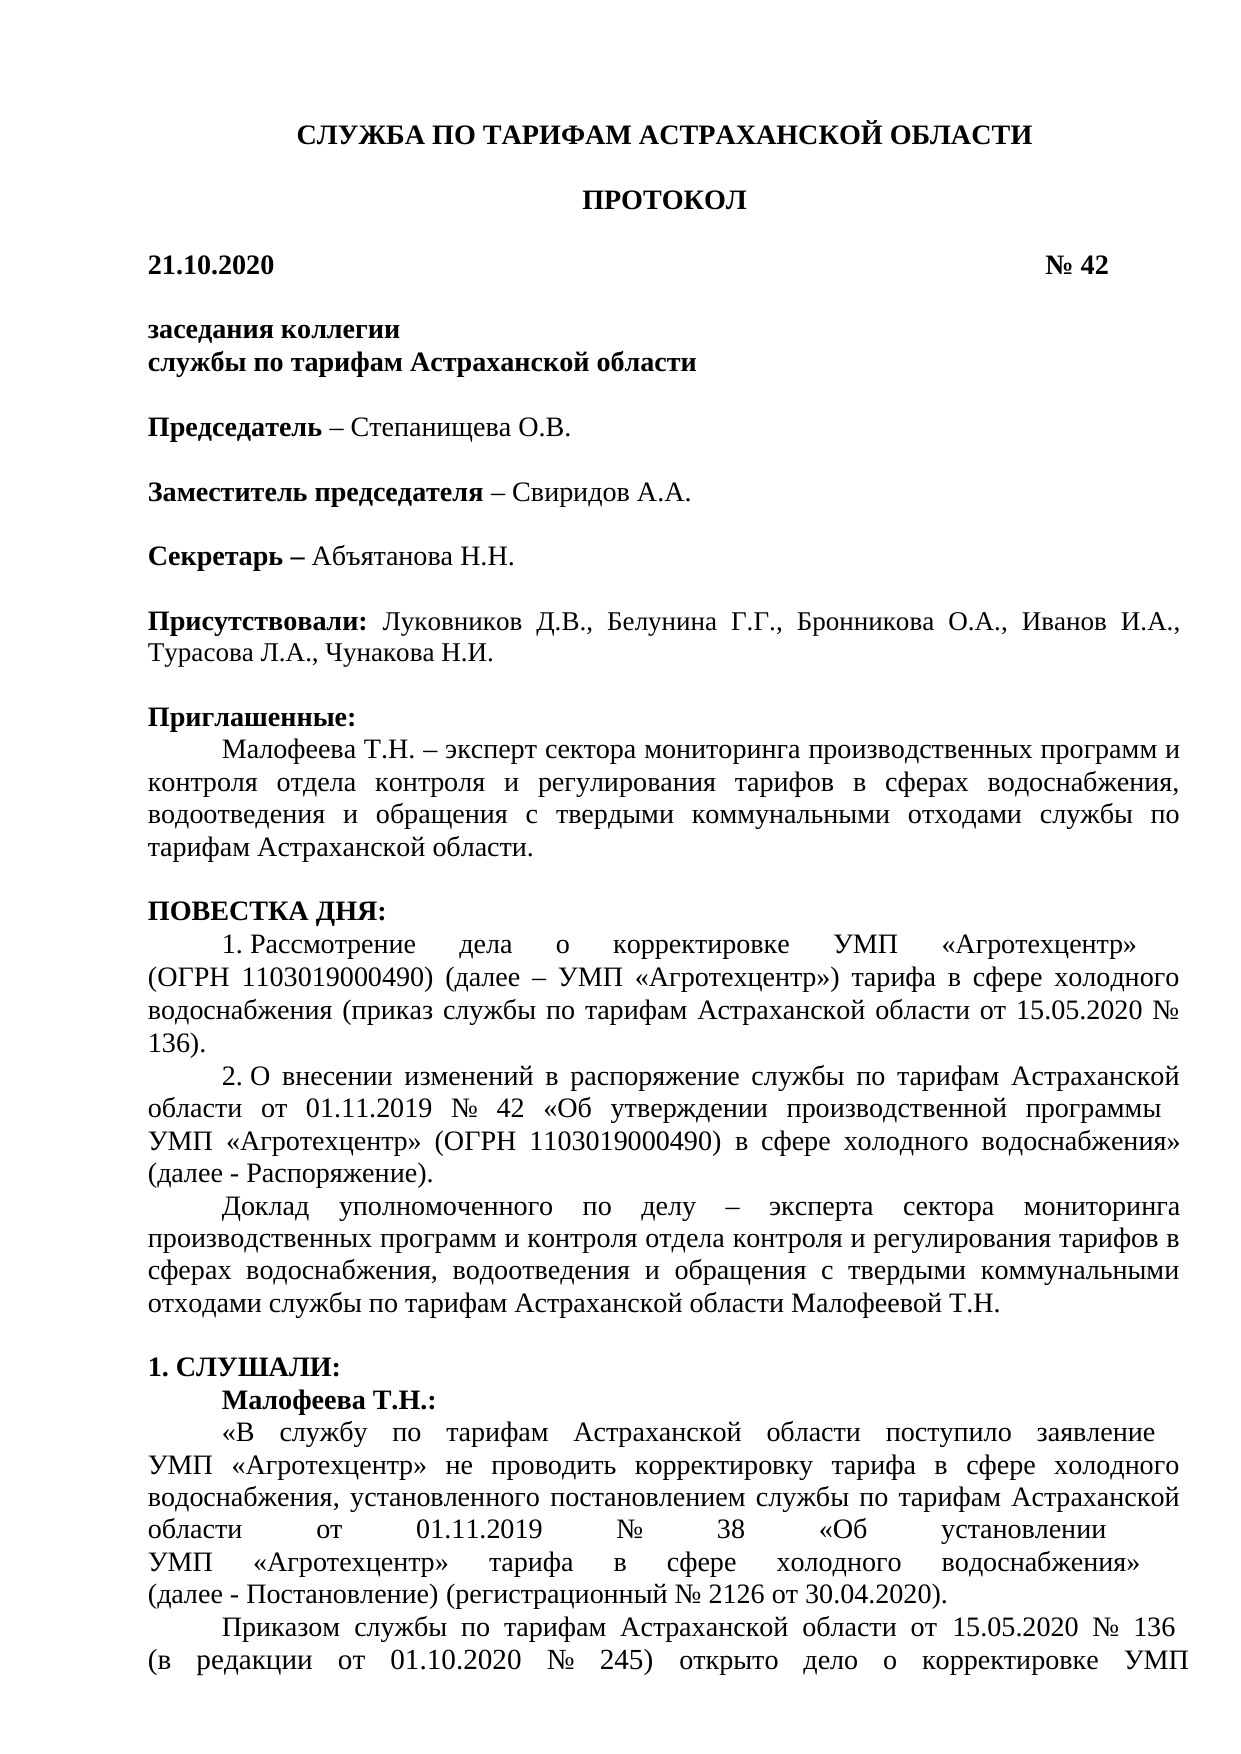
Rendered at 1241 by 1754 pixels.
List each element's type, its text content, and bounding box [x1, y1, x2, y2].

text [148, 1610, 1189, 1676]
text Председатель – Степанищева О.В. [148, 410, 1181, 442]
text 2. О внесении изменений в распоряжение службы по тарифам Астраханской области от 01.11.2019 № 42 «Об утверждении производственной программы УМП «Агротехцентр» (ОГРН 1103019000490) в сфере холодного водоснабжения» (далее - Распоряжение). [148, 1059, 1181, 1188]
text Секретарь – Абъятанова Н.Н. [148, 539, 1181, 572]
text 1. СЛУШАЛИ: [148, 1351, 1181, 1383]
text Заместитель председателя – Свиридов А.А. [148, 474, 1181, 507]
text службы по тарифам Астраханской области [148, 345, 1181, 377]
text «В службу по тарифам Астраханской области поступило заявление УМП «Агротехцентр» не проводить корректировку тарифа в сфере холодного водоснабжения, установленного постановлением службы по тарифам Астраханской области от 01.11.2019 № 38 «Об установлении УМП «Агротехцентр» тарифа в сфере холодного водоснабжения» (далее - Постановление) (регистрационный № 2126 от 30.04.2020). [148, 1415, 1181, 1610]
text Присутствовали: Луковников Д.В., Белунина Г.Г., Бронникова О.А., Иванов И.А., Турасова Л.А., Чунакова Н.И. [148, 604, 1181, 668]
text Малофеева Т.Н.: [148, 1383, 1181, 1415]
text Доклад уполномоченного по делу – эксперта сектора мониторинга производственных программ и контроля отдела контроля и регулирования тарифов в сферах водоснабжения, водоотведения и обращения с твердыми коммунальными отходами службы по тарифам Астраханской области Малофеевой Т.Н. [148, 1188, 1181, 1318]
text ПРОТОКОЛ [148, 183, 1181, 215]
text Малофеева Т.Н. – эксперт сектора мониторинга производственных программ и контроля отдела контроля и регулирования тарифов в сферах водоснабжения, водоотведения и обращения с твердыми коммунальными отходами службы по тарифам Астраханской области. [148, 732, 1181, 862]
text ПОВЕСТКА ДНЯ: [148, 894, 1181, 927]
text 1. Рассмотрение дела о корректировке УМП «Агротехцентр» (ОГРН 1103019000490) (далее – УМП «Агротехцентр») тарифа в сфере холодного водоснабжения (приказ службы по тарифам Астраханской области от 15.05.2020 № 136). [148, 927, 1181, 1059]
text 21.10.2020 № 42 [148, 248, 1181, 280]
text Приглашенные: [148, 700, 1181, 732]
text заседания коллегии [148, 313, 1181, 345]
text СЛУЖБА ПО ТАРИФАМ АСТРАХАНСКОЙ ОБЛАСТИ [148, 118, 1181, 151]
